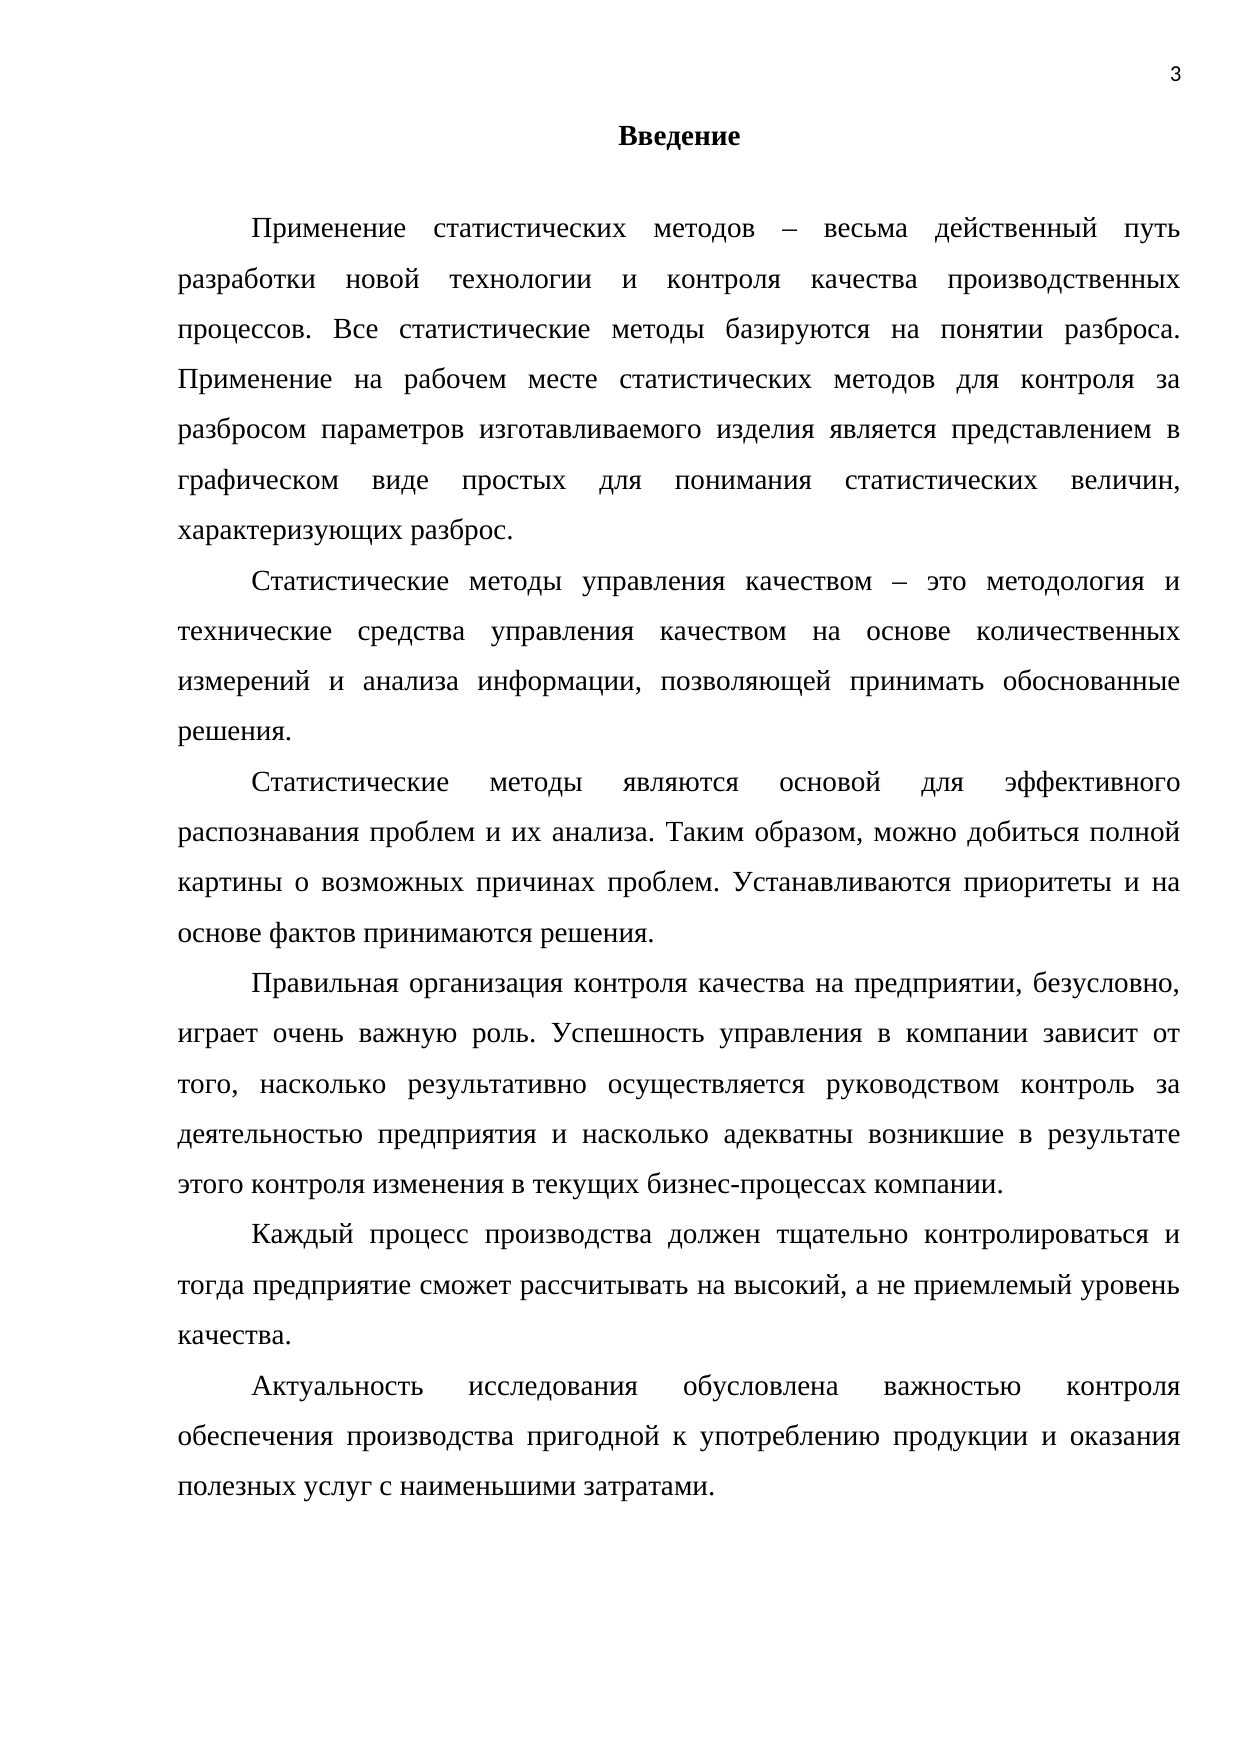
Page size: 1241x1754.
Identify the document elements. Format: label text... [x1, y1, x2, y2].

text Правильная организация контроля качества на предприятии, безусловно, играет очень важную роль. Успешность управления в компании зависит от того, насколько результативно осуществляется руководством контроль за деятельностью предприятия и насколько адекватны возникшие в результате этого контроля изменения в текущих бизнес-процессах компании. [177, 965, 1181, 1200]
subtitle Введение [177, 118, 1181, 152]
text Применение статистических методов – весьма действенный путь разработки новой технологии и контроля качества производственных процессов. Все статистические методы базируются на понятии разброса. Применение на рабочем месте статистических методов для контроля за разбросом параметров изготавливаемого изделия является представлением в графическом виде простых для понимания статистических величин, характеризующих разброс. [177, 210, 1181, 546]
text Статистические методы являются основой для эффективного распознавания проблем и их анализа. Таким образом, можно добиться полной картины о возможных причинах проблем. Устанавливаются приоритеты и на основе фактов принимаются решения. [177, 764, 1181, 948]
text Статистические методы управления качеством – это методология и технические средства управления качеством на основе количественных измерений и анализа информации, позволяющей принимать обоснованные решения. [177, 563, 1181, 747]
text Каждый процесс производства должен тщательно контролироваться и тогда предприятие сможет рассчитывать на высокий, а не приемлемый уровень качества. [177, 1217, 1181, 1351]
text Актуальность исследования обусловлена важностью контроля обеспечения производства пригодной к употреблению продукции и оказания полезных услуг с наименьшими затратами. [177, 1368, 1181, 1502]
